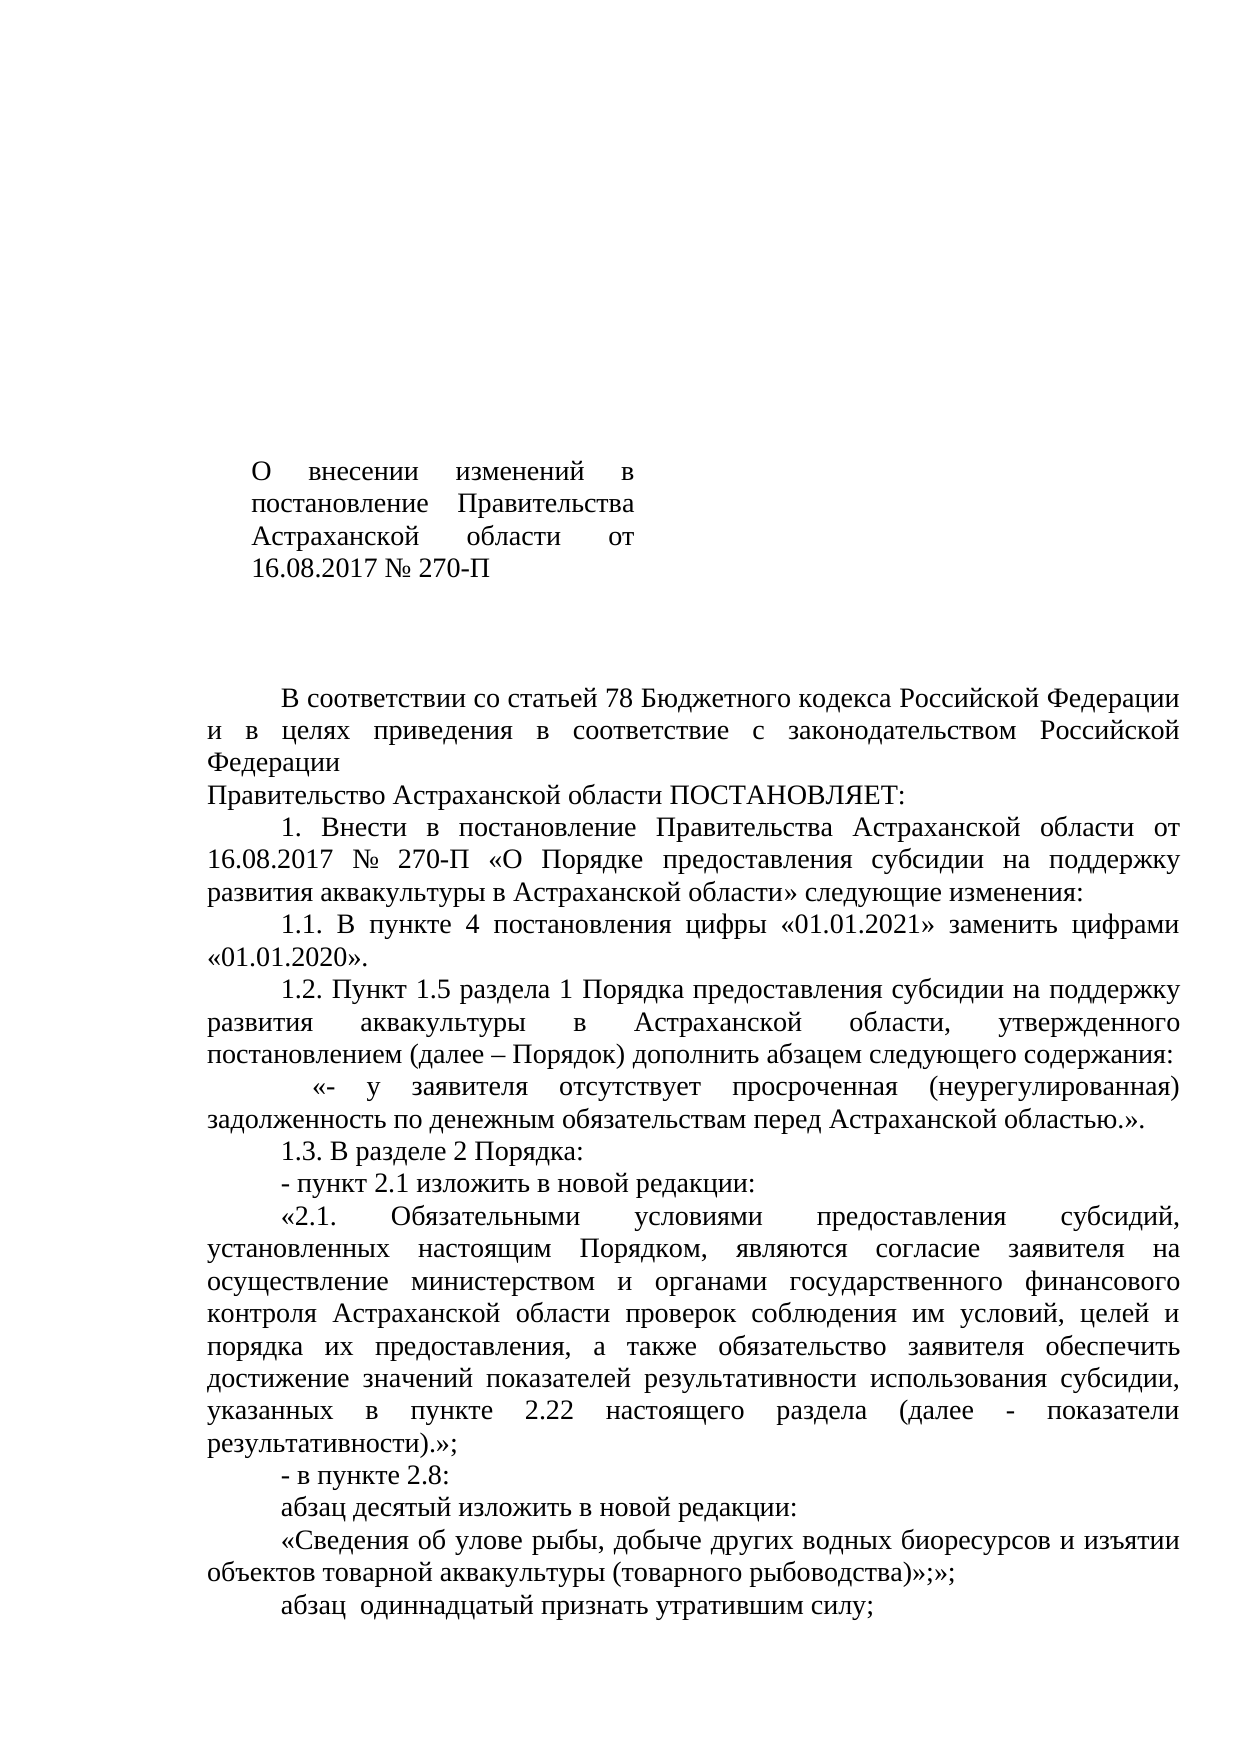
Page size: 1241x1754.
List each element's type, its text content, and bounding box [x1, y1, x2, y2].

text «2.1. Обязательными условиями предоставления субсидий, установленных настоящим Порядком, являются согласие заявителя на осуществление министерством и органами государственного финансового контроля Астраханской области проверок соблюдения им условий, целей и порядка их предоставления, а также обязательство заявителя обеспечить достижение значений показателей результативности использования субсидии, указанных в пункте 2.22 настоящего раздела (далее - показатели результативности).»; [207, 1199, 1181, 1458]
text «Сведения об улове рыбы, добыче других водных биоресурсов и изъятии объектов товарной аквакультуры (товарного рыбоводства)»;»; [207, 1523, 1181, 1588]
text О внесении изменений в постановление Правительства Астраханской области от 16.08.2017 № 270-П [251, 454, 635, 583]
text Правительство Астраханской области ПОСТАНОВЛЯЕТ: [207, 778, 1181, 810]
text абзац десятый изложить в новой редакции: [207, 1491, 1181, 1523]
text 1. Внести в постановление Правительства Астраханской области от 16.08.2017 № 270-П «О Порядке предоставления субсидии на поддержку развития аквакультуры в Астраханской области» следующие изменения: [207, 810, 1181, 907]
text «- у заявителя отсутствует просроченная (неурегулированная) задолженность по денежным обязательствам перед Астраханской областью.». [207, 1069, 1181, 1134]
text - в пункте 2.8: [207, 1458, 1181, 1491]
text абзац одиннадцатый признать утратившим силу; [207, 1588, 1181, 1620]
text 1.3. В разделе 2 Порядка: [207, 1134, 1181, 1167]
text В соответствии со статьей 78 Бюджетного кодекса Российской Федерации и в целях приведения в соответствие с законодательством Российской Федерации [207, 681, 1181, 778]
text 1.1. В пункте 4 постановления цифры «01.01.2021» заменить цифрами «01.01.2020». [207, 907, 1181, 972]
text 1.2. Пункт 1.5 раздела 1 Порядка предоставления субсидии на поддержку развития аквакультуры в Астраханской области, утвержденного постановлением (далее – Порядок) дополнить абзацем следующего содержания: [207, 972, 1181, 1069]
text - пункт 2.1 изложить в новой редакции: [207, 1167, 1181, 1199]
